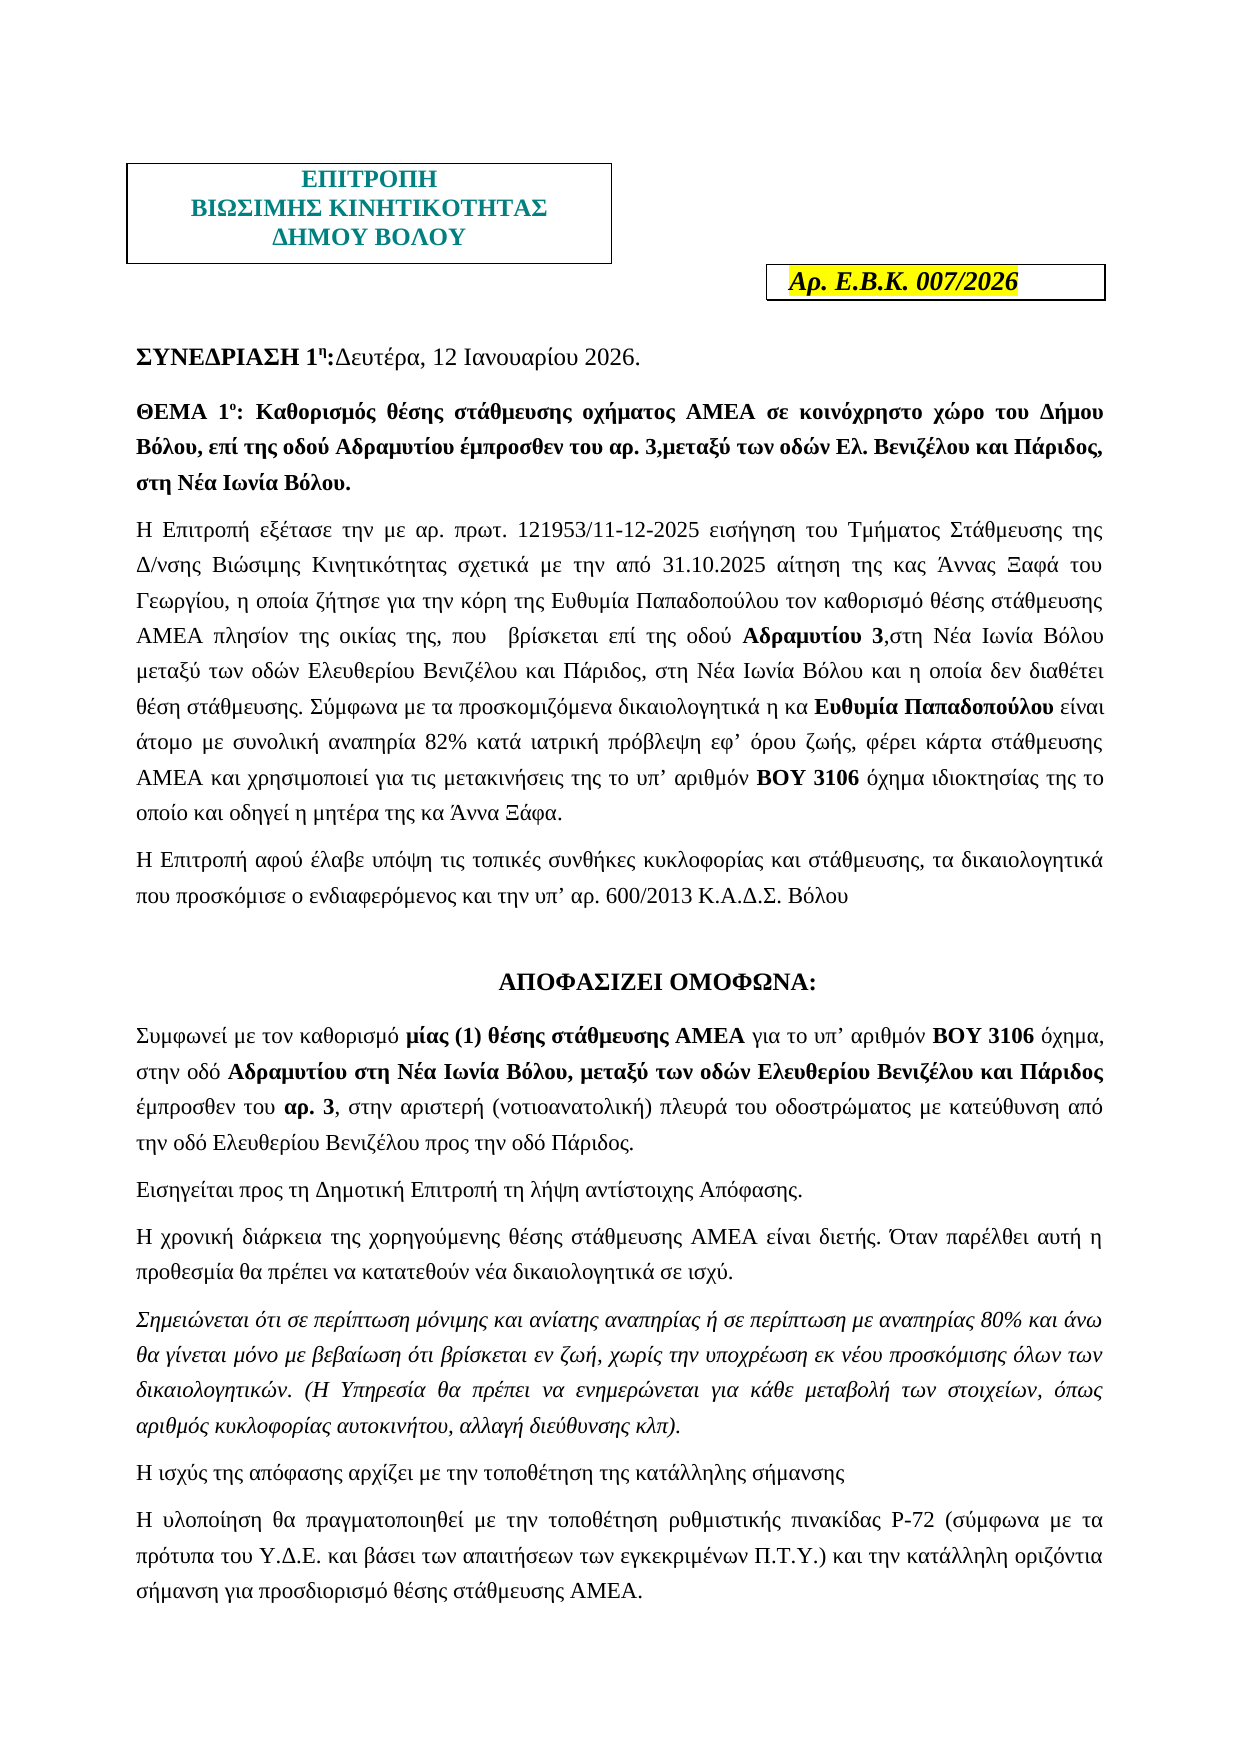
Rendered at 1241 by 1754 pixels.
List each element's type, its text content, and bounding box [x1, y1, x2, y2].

text ΣΥΝΕΔΡΙΑΣΗ 1η:Δευτέρα, 12 Ιανουαρίου 2026. [136, 342, 1104, 371]
text Συμφωνεί με τον καθορισμό μίας (1) θέσης στάθμευσης ΑΜΕΑ για το υπ’ αριθμόν ΒΟΥ 3106 όχημα, στην οδό Αδραμυτίου στη Νέα Ιωνία Βόλου, μεταξύ των οδών Ελευθερίου Βενιζέλου και Πάριδος έμπροσθεν του αρ. 3, στην αριστερή (νοτιοανατολική) πλευρά του οδοστρώματος με κατεύθυνση από την οδό Ελευθερίου Βενιζέλου προς την οδό Πάριδος. [136, 1013, 1104, 1155]
text Σημειώνεται ότι σε περίπτωση μόνιμης και ανίατης αναπηρίας ή σε περίπτωση με αναπηρίας 80% και άνω θα γίνεται μόνο με βεβαίωση ότι βρίσκεται εν ζωή, χωρίς την υποχρέωση εκ νέου προσκόμισης όλων των δικαιολογητικών. (Η Υπηρεσία θα πρέπει να ενημερώνεται για κάθε μεταβολή των στοιχείων, όπως αριθμός κυκλοφορίας αυτοκινήτου, αλλαγή διεύθυνσης κλπ). [136, 1297, 1104, 1438]
text Η Επιτροπή αφού έλαβε υπόψη τις τοπικές συνθήκες κυκλοφορίας και στάθμευσης, τα δικαιολογητικά που προσκόμισε ο ενδιαφερόμενος και την υπ’ αρ. 600/2013 Κ.Α.Δ.Σ. Βόλου [136, 837, 1104, 908]
text Η Επιτροπή εξέτασε την με αρ. πρωτ. 121953/11-12-2025 εισήγηση του Τμήματος Στάθμευσης της Δ/νσης Βιώσιμης Κινητικότητας σχετικά με την από 31.10.2025 αίτηση της κας Άννας Ξαφά του Γεωργίου, η οποία ζήτησε για την κόρη της Ευθυμία Παπαδοπούλου τον καθορισμό θέσης στάθμευσης ΑΜΕΑ πλησίον της οικίας της, που βρίσκεται επί της οδού Αδραμυτίου 3,στη Νέα Ιωνία Βόλου μεταξύ των οδών Ελευθερίου Βενιζέλου και Πάριδος, στη Νέα Ιωνία Βόλου και η οποία δεν διαθέτει θέση στάθμευσης. Σύμφωνα με τα προσκομιζόμενα δικαιολογητικά η κα Ευθυμία Παπαδοπούλου είναι άτομο με συνολική αναπηρία 82% κατά ιατρική πρόβλεψη εφ’ όρου ζωής, φέρει κάρτα στάθμευσης ΑΜΕΑ και χρησιμοποιεί για τις μετακινήσεις της το υπ’ αριθμόν ΒΟΥ 3106 όχημα ιδιοκτησίας της το οποίο και οδηγεί η μητέρα της κα Άννα Ξάφα. [136, 507, 1104, 826]
text Εισηγείται προς τη Δημοτική Επιτροπή τη λήψη αντίστοιχης Απόφασης. [136, 1167, 1104, 1202]
list ΒΙΩΣΙΜΗΣ ΚΙΝΗΤΙΚΟΤΗΤΑΣ [128, 192, 611, 221]
list ΔΗΜΟΥ ΒΟΛΟΥ [128, 221, 611, 263]
text ΑΠΟΦΑΣΙΖΕΙ ΟΜΟΦΩΝΑ: [136, 967, 1104, 996]
text ΘΕΜΑ 1ο: Καθορισμός θέσης στάθμευσης οχήματος ΑΜΕΑ σε κοινόχρηστο χώρο του Δήμου Βόλου, επί της οδού Αδραμυτίου έμπροσθεν του αρ. 3,μεταξύ των οδών Ελ. Βενιζέλου και Πάριδος, στη Νέα Ιωνία Βόλου. [136, 389, 1104, 495]
text Η ισχύς της απόφασης αρχίζει με την τοποθέτηση της κατάλληλης σήμανσης [136, 1450, 1104, 1485]
text Η υλοποίηση θα πραγματοποιηθεί με την τοποθέτηση ρυθμιστικής πινακίδας Ρ-72 (σύμφωνα με τα πρότυπα του Υ.Δ.Ε. και βάσει των απαιτήσεων των εγκεκριμένων Π.Τ.Υ.) και την κατάλληλη οριζόντια σήμανση για προσδιορισμό θέσης στάθμευσης ΑΜΕΑ. [136, 1497, 1104, 1603]
list ΕΠΙΤΡΟΠΗ [128, 164, 611, 192]
text Αρ. Ε.Β.Κ. 007/2026 [767, 265, 1104, 299]
text Η χρονική διάρκεια της χορηγούμενης θέσης στάθμευσης ΑΜΕΑ είναι διετής. Όταν παρέλθει αυτή η προθεσμία θα πρέπει να κατατεθούν νέα δικαιολογητικά σε ισχύ. [136, 1214, 1104, 1285]
